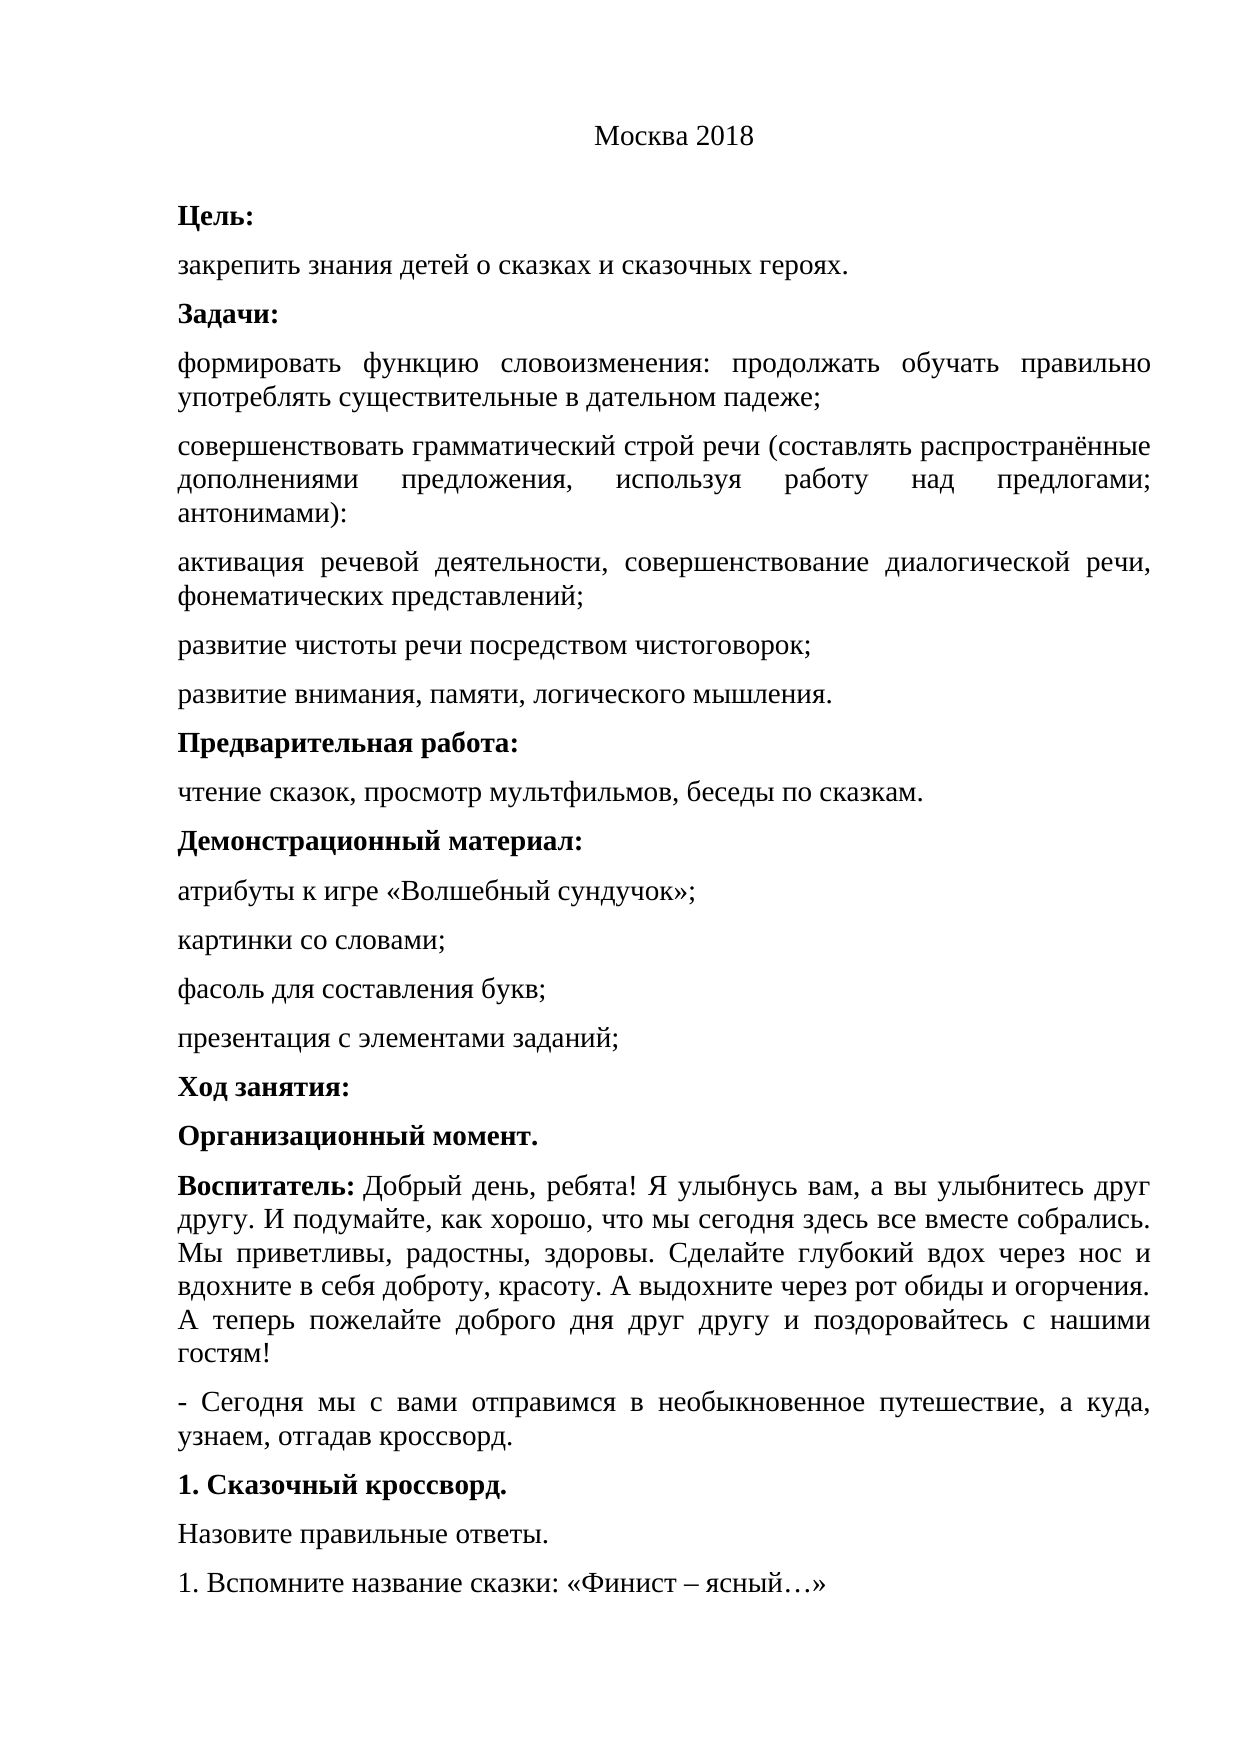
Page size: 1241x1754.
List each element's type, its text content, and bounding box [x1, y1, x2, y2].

text - Сегодня мы с вами отправимся в необыкновенное путешествие, а куда, узнаем, отгадав кроссворд. [177, 1384, 1152, 1452]
text Демонстрационный материал: [177, 823, 1152, 857]
text атрибуты к игре «Волшебный сундучок»; [177, 873, 1152, 906]
text формировать функцию словоизменения: продолжать обучать правильно употреблять существительные в дательном падеже; [177, 345, 1152, 412]
text Воспитатель: Добрый день, ребята! Я улыбнусь вам, а вы улыбнитесь друг другу. И подумайте, как хорошо, что мы сегодня здесь все вместе собрались. Мы приветливы, радостны, здоровы. Сделайте глубокий вдох через нос и вдохните в себя доброту, красоту. А выдохните через рот обиды и огорчения. А теперь пожелайте доброго дня друг другу и поздоровайтесь с нашими гостям! [177, 1168, 1152, 1369]
text Задачи: [177, 296, 1152, 329]
text Назовите правильные ответы. [177, 1516, 1152, 1550]
text совершенствовать грамматический строй речи (составлять распространённые дополнениями предложения, используя работу над предлогами; антонимами): [177, 428, 1152, 528]
text картинки со словами; [177, 922, 1152, 955]
text Организационный момент. [177, 1118, 1152, 1152]
text фасоль для составления букв; [177, 971, 1152, 1004]
text Ход занятия: [177, 1069, 1152, 1103]
text Москва 2018 [121, 118, 1152, 152]
text 1. Сказочный кроссворд. [177, 1467, 1152, 1501]
text закрепить знания детей о сказках и сказочных героях. [177, 247, 1152, 280]
text развитие чистоты речи посредством чистоговорок; [177, 627, 1152, 660]
text Цель: [177, 198, 1152, 231]
text активация речевой деятельности, совершенствование диалогической речи, фонематических представлений; [177, 544, 1152, 611]
text чтение сказок, просмотр мультфильмов, беседы по сказкам. [177, 774, 1152, 808]
text презентация с элементами заданий; [177, 1020, 1152, 1054]
text Предварительная работа: [177, 725, 1152, 759]
text развитие внимания, памяти, логического мышления. [177, 676, 1152, 709]
text 1. Вспомните название сказки: «Финист – ясный…» [177, 1566, 1152, 1599]
